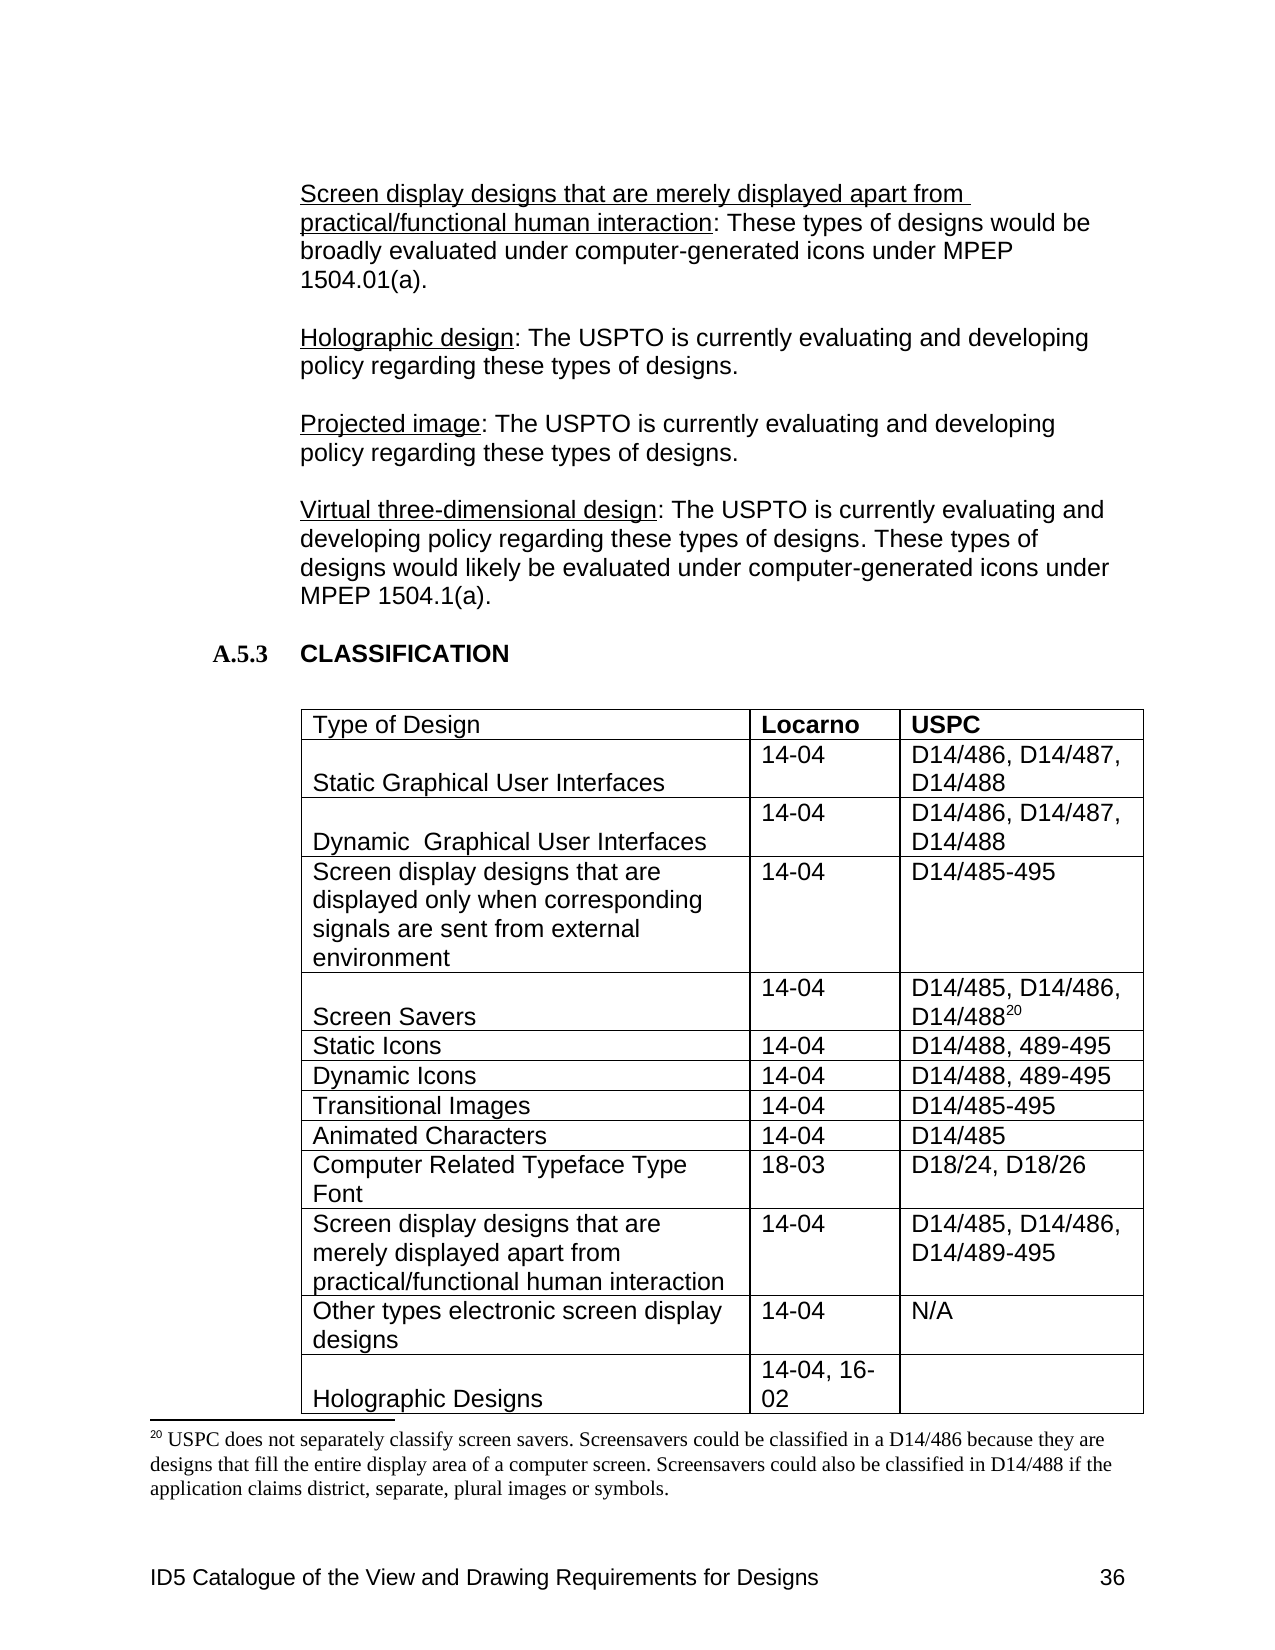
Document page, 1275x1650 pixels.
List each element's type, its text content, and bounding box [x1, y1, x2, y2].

table_cell 14-04 [751, 857, 899, 972]
table_cell 14-04 [751, 1121, 899, 1149]
table_cell Dynamic Icons [302, 1061, 749, 1090]
table_cell 18-03 [751, 1151, 899, 1208]
table_cell Dynamic Graphical User Interfaces [302, 798, 749, 856]
table_cell Static Graphical User Interfaces [302, 740, 749, 797]
table_header USPC [901, 710, 1143, 739]
table_cell Holographic Designs [302, 1355, 749, 1412]
table_cell D14/485, D14/486, D14/488 [901, 973, 1143, 1030]
table_cell D14/485, D14/486, D14/489-495 [901, 1209, 1143, 1295]
table_cell 14-04 [751, 1061, 899, 1090]
table_cell D14/486, D14/487, D14/488 [901, 798, 1143, 856]
table_cell Computer Related Typeface Type Font [302, 1151, 749, 1208]
text Screen display designs that are merely displayed apart from practical/functional human interaction: These types of designs would be broadly evaluated under computer-generated icons under MPEP 1504.01(a). [300, 179, 1125, 294]
table_cell 14-04 [751, 1209, 899, 1295]
table_cell Static Icons [302, 1031, 749, 1060]
table_cell D14/488, 489-495 [901, 1061, 1143, 1090]
table_cell Animated Characters [302, 1121, 749, 1149]
table_cell D14/485-495 [901, 1091, 1143, 1120]
table_cell 14-04, 16-02 [751, 1355, 899, 1412]
table_cell 14-04 [751, 740, 899, 797]
table_cell 14-04 [751, 1296, 899, 1354]
table_cell Screen display designs that are displayed only when corresponding signals are sent from external environment [302, 857, 749, 972]
table_cell Other types electronic screen display designs [302, 1296, 749, 1354]
table_header Locarno [751, 710, 899, 739]
table_cell Screen display designs that are merely displayed apart from practical/functional human interaction [302, 1209, 749, 1295]
table_cell N/A [901, 1296, 1143, 1354]
table_cell 14-04 [751, 798, 899, 856]
table_cell D14/488, 489-495 [901, 1031, 1143, 1060]
table_header Type of Design [302, 710, 749, 739]
table_cell D18/24, D18/26 [901, 1151, 1143, 1208]
table_cell 14-04 [751, 973, 899, 1030]
table_cell [901, 1355, 1143, 1412]
table_cell 14-04 [751, 1031, 899, 1060]
table_cell Transitional Images [302, 1091, 749, 1120]
text Virtual three-dimensional design: The USPTO is currently evaluating and developing policy regarding these types of designs. These types of designs would likely be evaluated under computer-generated icons under MPEP 1504.1(a). [300, 495, 1125, 610]
subtitle CLASSIFICATION [212, 639, 1125, 668]
text Projected image: The USPTO is currently evaluating and developing policy regarding these types of designs. [300, 409, 1125, 466]
text Holographic design: The USPTO is currently evaluating and developing policy regarding these types of designs. [300, 322, 1125, 380]
table_cell 14-04 [751, 1091, 899, 1120]
table_cell D14/486, D14/487, D14/488 [901, 740, 1143, 797]
table_cell D14/485-495 [901, 857, 1143, 972]
table_cell D14/485 [901, 1121, 1143, 1149]
table_cell Screen Savers [302, 973, 749, 1030]
